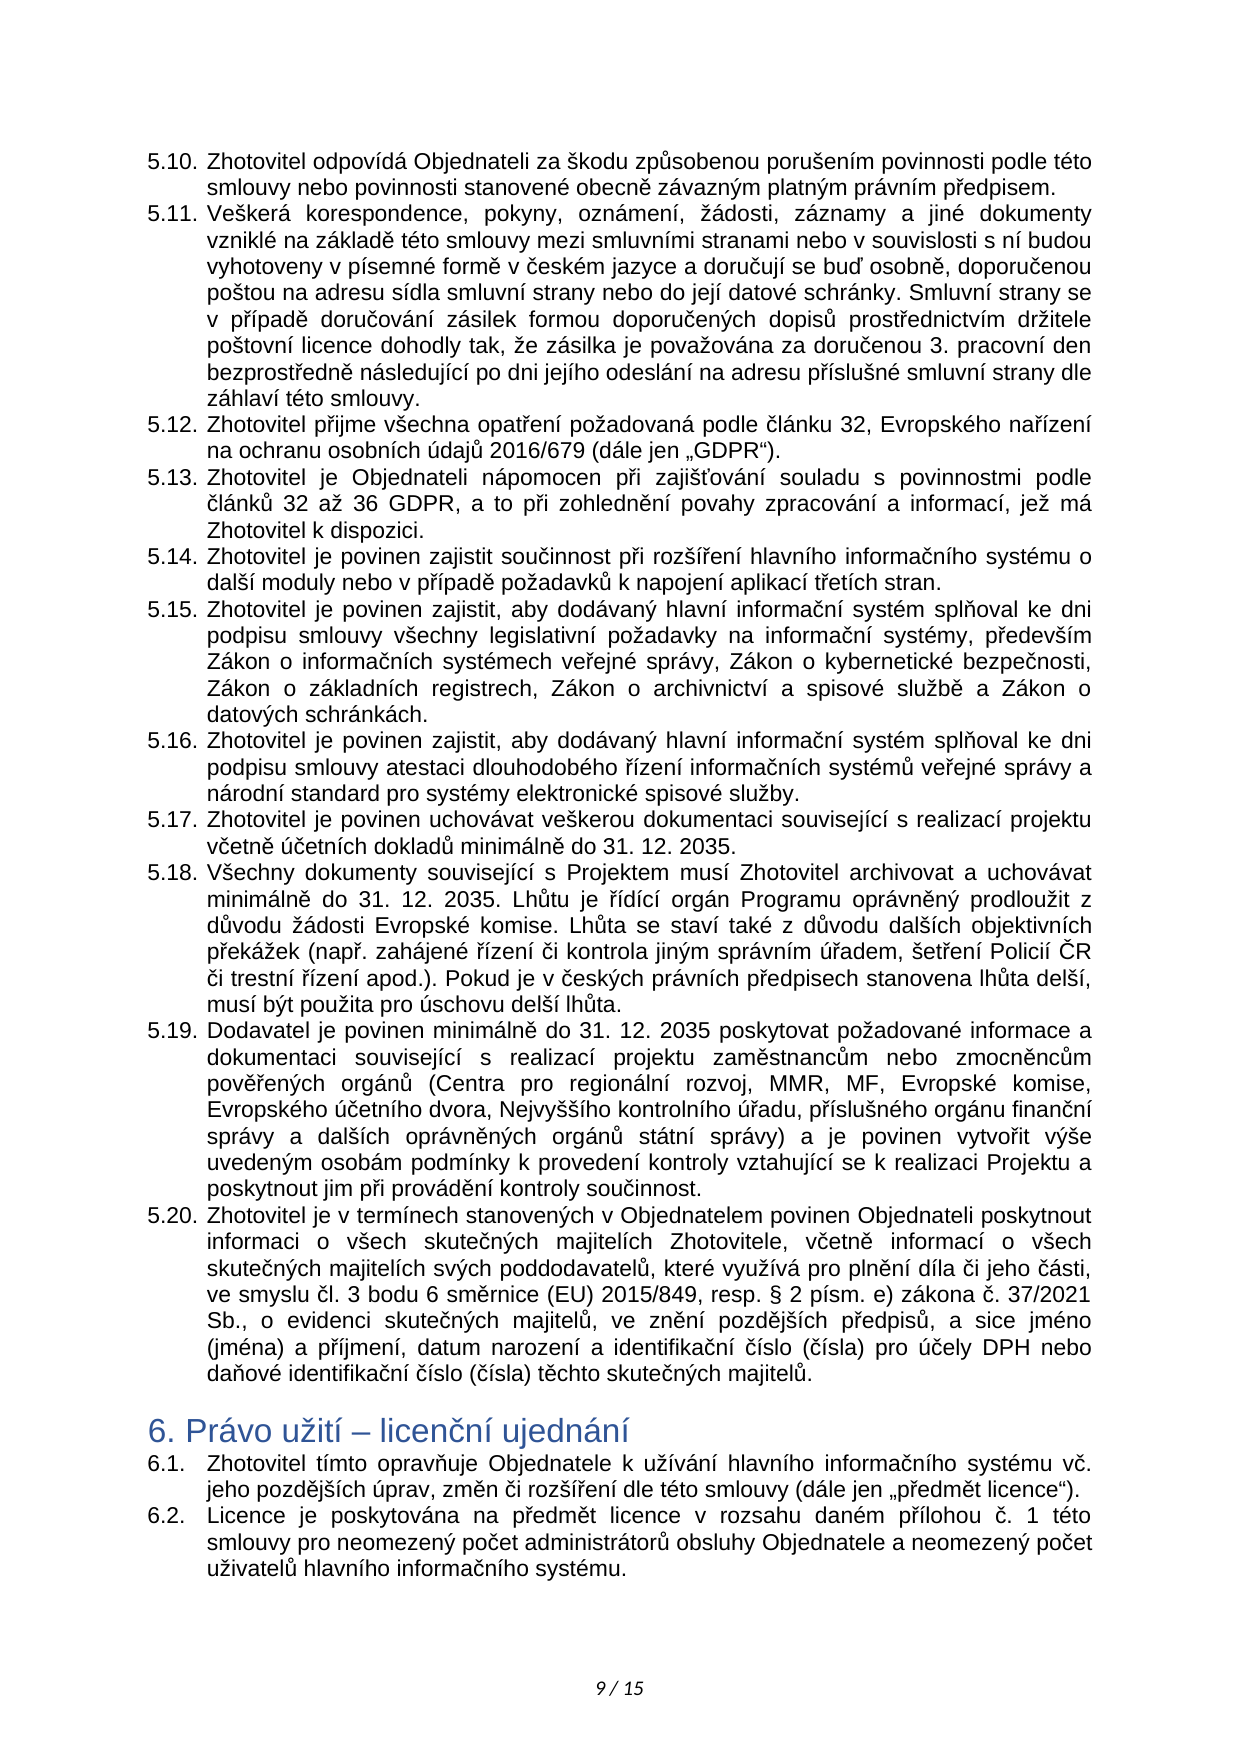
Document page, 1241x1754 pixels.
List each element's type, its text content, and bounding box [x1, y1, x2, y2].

list Licence je poskytována na předmět licence v rozsahu daném přílohou č. 1 této smlouvy pro neomezený počet administrátorů obsluhy Objednatele a neomezený počet uživatelů hlavního informačního systému. [147, 1502, 1093, 1581]
list Zhotovitel tímto opravňuje Objednatele k užívání hlavního informačního systému vč. jeho pozdějších úprav, změn či rozšíření dle této smlouvy (dále jen „předmět licence“). [147, 1450, 1093, 1502]
list Zhotovitel je povinen zajistit, aby dodávaný hlavní informační systém splňoval ke dni podpisu smlouvy atestaci dlouhodobého řízení informačních systémů veřejné správy a národní standard pro systémy elektronické spisové služby. [147, 727, 1093, 806]
list Zhotovitel je v termínech stanovených v Objednatelem povinen Objednateli poskytnout informaci o všech skutečných majitelích Zhotovitele, včetně informací o všech skutečných majitelích svých poddodavatelů, které využívá pro plnění díla či jeho části, ve smyslu čl. 3 bodu 6 směrnice (EU) 2015/849, resp. § 2 písm. e) zákona č. 37/2021 Sb., o evidenci skutečných majitelů, ve znění pozdějších předpisů, a sice jméno (jména) a příjmení, datum narození a identifikační číslo (čísla) pro účely DPH nebo daňové identifikační číslo (čísla) těchto skutečných majitelů. [147, 1202, 1093, 1386]
list Zhotovitel přijme všechna opatření požadovaná podle článku 32, Evropského nařízení na ochranu osobních údajů 2016/679 (dále jen „GDPR“). [147, 411, 1093, 464]
list Dodavatel je povinen minimálně do 31. 12. 2035 poskytovat požadované informace a dokumentaci související s realizací projektu zaměstnancům nebo zmocněncům pověřených orgánů (Centra pro regionální rozvoj, MMR, MF, Evropské komise, Evropského účetního dvora, Nejvyššího kontrolního úřadu, příslušného orgánu finanční správy a dalších oprávněných orgánů státní správy) a je povinen vytvořit výše uvedeným osobám podmínky k provedení kontroly vztahující se k realizaci Projektu a poskytnout jim při provádění kontroly součinnost. [147, 1017, 1093, 1202]
list Veškerá korespondence, pokyny, oznámení, žádosti, záznamy a jiné dokumenty vzniklé na základě této smlouvy mezi smluvními stranami nebo v souvislosti s ní budou vyhotoveny v písemné formě v českém jazyce a doručují se buď osobně, doporučenou poštou na adresu sídla smluvní strany nebo do její datové schránky. Smluvní strany se v případě doručování zásilek formou doporučených dopisů prostřednictvím držitele poštovní licence dohodly tak, že zásilka je považována za doručenou 3. pracovní den bezprostředně následující po dni jejího odeslání na adresu příslušné smluvní strany dle záhlaví této smlouvy. [147, 200, 1093, 411]
list Zhotovitel je Objednateli nápomocen při zajišťování souladu s povinnostmi podle článků 32 až 36 GDPR, a to při zohlednění povahy zpracování a informací, jež má Zhotovitel k dispozici. [147, 464, 1093, 543]
list Všechny dokumenty související s Projektem musí Zhotovitel archivovat a uchovávat minimálně do 31. 12. 2035. Lhůtu je řídící orgán Programu oprávněný prodloužit z důvodu žádosti Evropské komise. Lhůta se staví také z důvodu dalších objektivních překážek (např. zahájené řízení či kontrola jiným správním úřadem, šetření Policií ČR či trestní řízení apod.). Pokud je v českých právních předpisech stanovena lhůta delší, musí být použita pro úschovu delší lhůta. [147, 859, 1093, 1017]
subtitle Právo užití – licenční ujednání [148, 1411, 1093, 1450]
list Zhotovitel odpovídá Objednateli za škodu způsobenou porušením povinnosti podle této smlouvy nebo povinnosti stanovené obecně závazným platným právním předpisem. [147, 148, 1093, 200]
list Zhotovitel je povinen uchovávat veškerou dokumentaci související s realizací projektu včetně účetních dokladů minimálně do 31. 12. 2035. [147, 806, 1093, 859]
list Zhotovitel je povinen zajistit součinnost při rozšíření hlavního informačního systému o další moduly nebo v případě požadavků k napojení aplikací třetích stran. [147, 543, 1093, 596]
list Zhotovitel je povinen zajistit, aby dodávaný hlavní informační systém splňoval ke dni podpisu smlouvy všechny legislativní požadavky na informační systémy, především Zákon o informačních systémech veřejné správy, Zákon o kybernetické bezpečnosti, Zákon o základních registrech, Zákon o archivnictví a spisové službě a Zákon o datových schránkách. [147, 596, 1093, 727]
